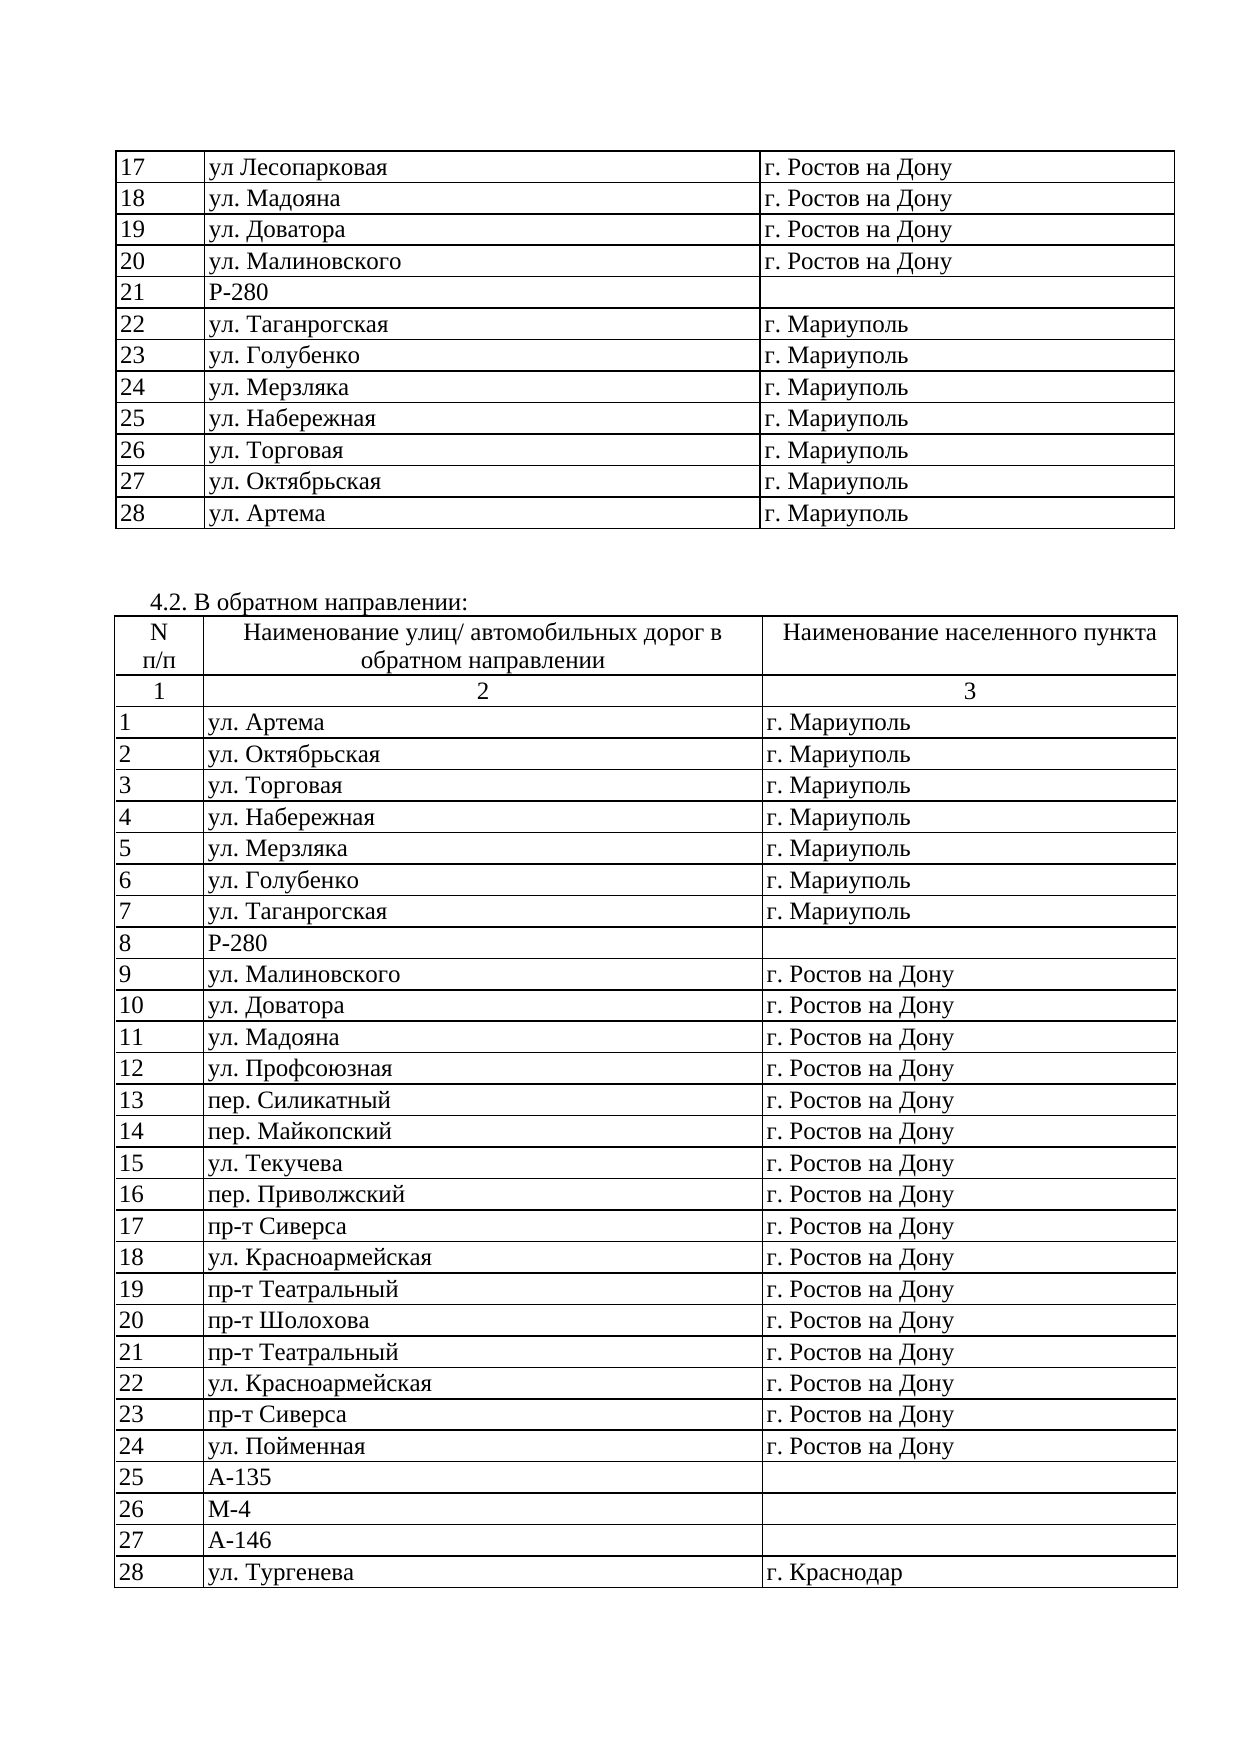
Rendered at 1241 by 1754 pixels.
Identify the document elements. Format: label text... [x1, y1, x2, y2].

table_cell г. Ростов на Дону [763, 1020, 1177, 1052]
table_cell 17 [117, 152, 204, 181]
table_cell ул. Торговая [205, 435, 759, 464]
table_cell г. Ростов на Дону [763, 1115, 1177, 1146]
table_cell 2 [204, 676, 762, 706]
table_cell ул. Малиновского [205, 246, 759, 276]
table_cell 7 [115, 896, 203, 926]
table_cell г. Ростов на Дону [763, 1052, 1177, 1083]
table_cell 13 [115, 1084, 203, 1115]
table_cell г. Ростов на Дону [763, 1366, 1177, 1398]
table_cell 27 [115, 1525, 203, 1555]
table_cell 19 [117, 215, 204, 244]
table_cell ул. Тургенева [204, 1557, 762, 1587]
table_cell ул. Набережная [205, 403, 759, 433]
table_cell 2 [115, 738, 203, 769]
table_cell 21 [115, 1336, 203, 1366]
table_cell пр-т Сиверса [204, 1211, 762, 1241]
table_cell ул. Мерзляка [205, 372, 759, 402]
table_cell [761, 277, 1174, 307]
table_cell пер. Приволжский [204, 1179, 762, 1209]
table_cell 6 [115, 864, 203, 894]
table_cell ул. Таганрогская [205, 309, 759, 339]
table_header Наименование населенного пункта [763, 617, 1177, 674]
table_cell 9 [115, 959, 203, 989]
table_cell 3 [763, 674, 1177, 706]
table_cell г. Мариуполь [761, 340, 1174, 370]
table_cell 25 [117, 403, 204, 433]
table_cell 11 [115, 1021, 203, 1052]
table_cell г. Ростов на Дону [763, 1429, 1177, 1461]
table_cell пр-т Театральный [204, 1337, 762, 1366]
table_cell [763, 1524, 1177, 1555]
table_cell 26 [117, 435, 204, 464]
table_cell 10 [115, 990, 203, 1020]
table_cell 26 [115, 1493, 203, 1524]
table_cell 21 [117, 277, 204, 307]
table_cell 14 [115, 1116, 203, 1146]
table_cell 3 [115, 770, 203, 800]
table_cell Р-280 [205, 277, 759, 307]
table_cell 28 [115, 1556, 203, 1587]
table_cell 18 [117, 183, 204, 213]
table_cell г. Мариуполь [761, 498, 1174, 527]
table_cell г. Мариуполь [761, 435, 1174, 464]
table_cell 1 [115, 675, 203, 706]
table_cell 12 [115, 1053, 203, 1083]
table_cell г. Ростов на Дону [763, 1083, 1177, 1115]
table_cell ул. Торговая [204, 770, 762, 800]
table_cell ул. Доватора [205, 215, 759, 244]
table_cell г. Мариуполь [761, 466, 1174, 496]
table_cell А-135 [204, 1462, 762, 1492]
table_cell [763, 1461, 1177, 1492]
table_cell г. Мариуполь [763, 706, 1177, 737]
table_cell 20 [115, 1305, 203, 1335]
table_cell г. Мариуполь [761, 403, 1174, 433]
table_cell ул. Доватора [204, 991, 762, 1020]
table_cell М-4 [204, 1494, 762, 1524]
table_cell 8 [115, 927, 203, 957]
table_cell г. Мариуполь [763, 832, 1177, 863]
table_cell г. Мариуполь [763, 895, 1177, 926]
table_cell ул Лесопарковая [205, 152, 759, 181]
table_cell г. Мариуполь [761, 309, 1174, 339]
table_cell 1 [115, 707, 203, 737]
table_cell г. Ростов на Дону [763, 989, 1177, 1020]
table_cell г. Ростов на Дону [761, 246, 1174, 276]
table_cell пер. Силикатный [204, 1085, 762, 1115]
table_cell 16 [115, 1179, 203, 1209]
table_cell пер. Майкопский [204, 1116, 762, 1146]
table_cell 4 [115, 801, 203, 832]
table_cell г. Ростов на Дону [763, 1304, 1177, 1335]
table_cell ул. Голубенко [205, 340, 759, 370]
table_cell [763, 1492, 1177, 1524]
table_cell г. Ростов на Дону [761, 215, 1174, 244]
table_cell ул. Артема [204, 707, 762, 737]
table_cell ул. Мадояна [204, 1022, 762, 1052]
table_cell пр-т Шолохова [204, 1305, 762, 1335]
table_cell г. Ростов на Дону [763, 1398, 1177, 1429]
table_cell ул. Малиновского [204, 959, 762, 989]
table_cell 19 [115, 1273, 203, 1303]
table_cell г. Мариуполь [763, 863, 1177, 894]
table_cell г. Мариуполь [763, 737, 1177, 769]
table_cell 5 [115, 833, 203, 863]
table_cell 25 [115, 1462, 203, 1492]
table_cell 27 [117, 466, 204, 496]
table_cell 24 [117, 372, 204, 402]
table_cell г. Ростов на Дону [763, 1241, 1177, 1272]
table_cell 24 [115, 1430, 203, 1461]
table_cell г. Мариуполь [763, 769, 1177, 800]
table_cell ул. Красноармейская [204, 1242, 762, 1272]
table_cell 23 [117, 340, 204, 370]
table_cell ул. Текучева [204, 1148, 762, 1178]
table_cell ул. Профсоюзная [204, 1053, 762, 1083]
table_cell г. Ростов на Дону [763, 1178, 1177, 1209]
table_cell г. Ростов на Дону [763, 958, 1177, 989]
table_cell ул. Октябрьская [204, 739, 762, 769]
table_cell ул. Октябрьская [205, 466, 759, 496]
table_cell г. Краснодар [763, 1555, 1177, 1587]
table_cell г. Ростов на Дону [763, 1209, 1177, 1241]
table_cell пр-т Сиверса [204, 1400, 762, 1429]
table_cell г. Ростов на Дону [761, 152, 1174, 181]
table_cell ул. Пойменная [204, 1431, 762, 1461]
table_cell Р-280 [204, 928, 762, 957]
table_cell 17 [115, 1210, 203, 1241]
table_cell 28 [117, 498, 204, 527]
table_cell 20 [117, 246, 204, 276]
table_cell г. Ростов на Дону [763, 1146, 1177, 1178]
table_cell 22 [117, 309, 204, 339]
table_cell пр-т Театральный [204, 1274, 762, 1303]
table_header Наименование улиц/ автомобильных дорог в обратном направлении [204, 617, 762, 674]
text 4.2. В обратном направлении: [150, 587, 1090, 615]
table_cell г. Мариуполь [761, 372, 1174, 402]
table_cell ул. Набережная [204, 802, 762, 832]
table_cell г. Ростов на Дону [763, 1272, 1177, 1303]
table_cell г. Ростов на Дону [761, 183, 1174, 213]
table_cell 23 [115, 1399, 203, 1429]
table_cell ул. Мадояна [205, 183, 759, 213]
table_cell [763, 926, 1177, 957]
table_cell г. Мариуполь [763, 800, 1177, 832]
table_cell ул. Голубенко [204, 865, 762, 894]
table_cell ул. Артема [205, 498, 759, 527]
table_cell ул. Красноармейская [204, 1368, 762, 1398]
table_cell 22 [115, 1368, 203, 1398]
table_cell ул. Таганрогская [204, 896, 762, 926]
table_cell 15 [115, 1147, 203, 1178]
table_cell ул. Мерзляка [204, 833, 762, 863]
table_cell А-146 [204, 1525, 762, 1555]
table_cell г. Ростов на Дону [763, 1335, 1177, 1366]
table_header N п/п [115, 617, 203, 674]
table_cell 18 [115, 1242, 203, 1272]
